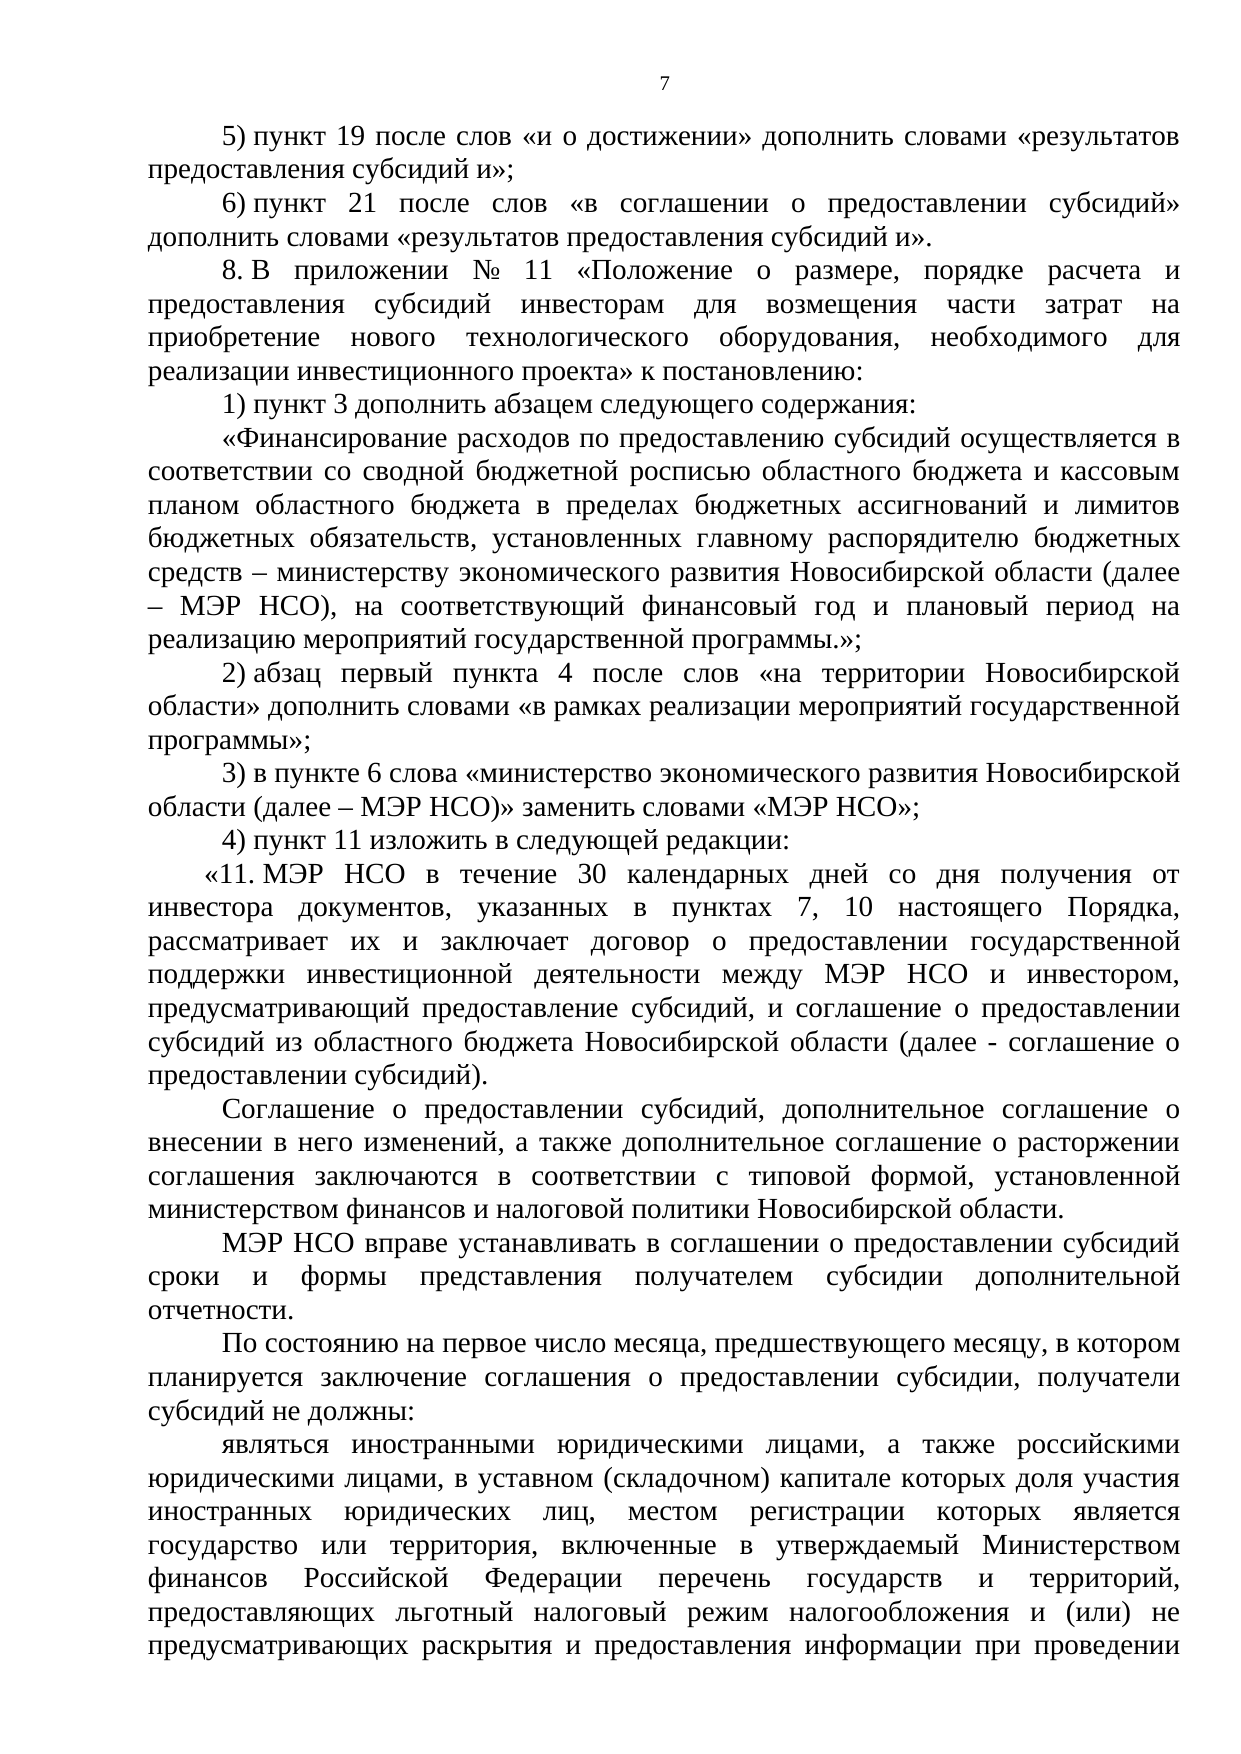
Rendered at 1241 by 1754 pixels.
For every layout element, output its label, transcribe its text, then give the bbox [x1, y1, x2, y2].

text МЭР НСО вправе устанавливать в соглашении о предоставлении субсидий сроки и формы представления получателем субсидии дополнительной отчетности. [148, 1225, 1181, 1326]
text 8. В приложении № 11 «Положение о размере, порядке расчета и предоставления субсидий инвесторам для возмещения части затрат на приобретение нового технологического оборудования, необходимого для реализации инвестиционного проекта» к постановлению: [148, 252, 1181, 386]
text 4) пункт 11 изложить в следующей редакции: [148, 822, 1181, 856]
text 5) пункт 19 после слов «и о достижении» дополнить словами «результатов предоставления субсидий и»; [148, 118, 1181, 185]
text 6) пункт 21 после слов «в соглашении о предоставлении субсидий» дополнить словами «результатов предоставления субсидий и». [148, 185, 1181, 252]
text «Финансирование расходов по предоставлению субсидий осуществляется в соответствии со сводной бюджетной росписью областного бюджета и кассовым планом областного бюджета в пределах бюджетных ассигнований и лимитов бюджетных обязательств, установленных главному распорядителю бюджетных средств – министерству экономического развития Новосибирской области (далее – МЭР НСО), на соответствующий финансовый год и плановый период на реализацию мероприятий государственной программы.»; [148, 420, 1181, 655]
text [148, 1426, 1181, 1661]
text По состоянию на первое число месяца, предшествующего месяцу, в котором планируется заключение соглашения о предоставлении субсидии, получатели субсидий не должны: [148, 1326, 1181, 1426]
text Соглашение о предоставлении субсидий, дополнительное соглашение о внесении в него изменений, а также дополнительное соглашение о расторжении соглашения заключаются в соответствии с типовой формой, установленной министерством финансов и налоговой политики Новосибирской области. [148, 1091, 1181, 1225]
text «11. МЭР НСО в течение 30 календарных дней со дня получения от инвестора документов, указанных в пунктах 7, 10 настоящего Порядка, рассматривает их и заключает договор о предоставлении государственной поддержки инвестиционной деятельности между МЭР НСО и инвестором, предусматривающий предоставление субсидий, и соглашение о предоставлении субсидий из областного бюджета Новосибирской области (далее - соглашение о предоставлении субсидий). [148, 856, 1181, 1091]
text 2) абзац первый пункта 4 после слов «на территории Новосибирской области» дополнить словами «в рамках реализации мероприятий государственной программы»; [148, 655, 1181, 755]
text 1) пункт 3 дополнить абзацем следующего содержания: [148, 386, 1181, 420]
text 3) в пункте 6 слова «министерство экономического развития Новосибирской области (далее – МЭР НСО)» заменить словами «МЭР НСО»; [148, 755, 1181, 822]
